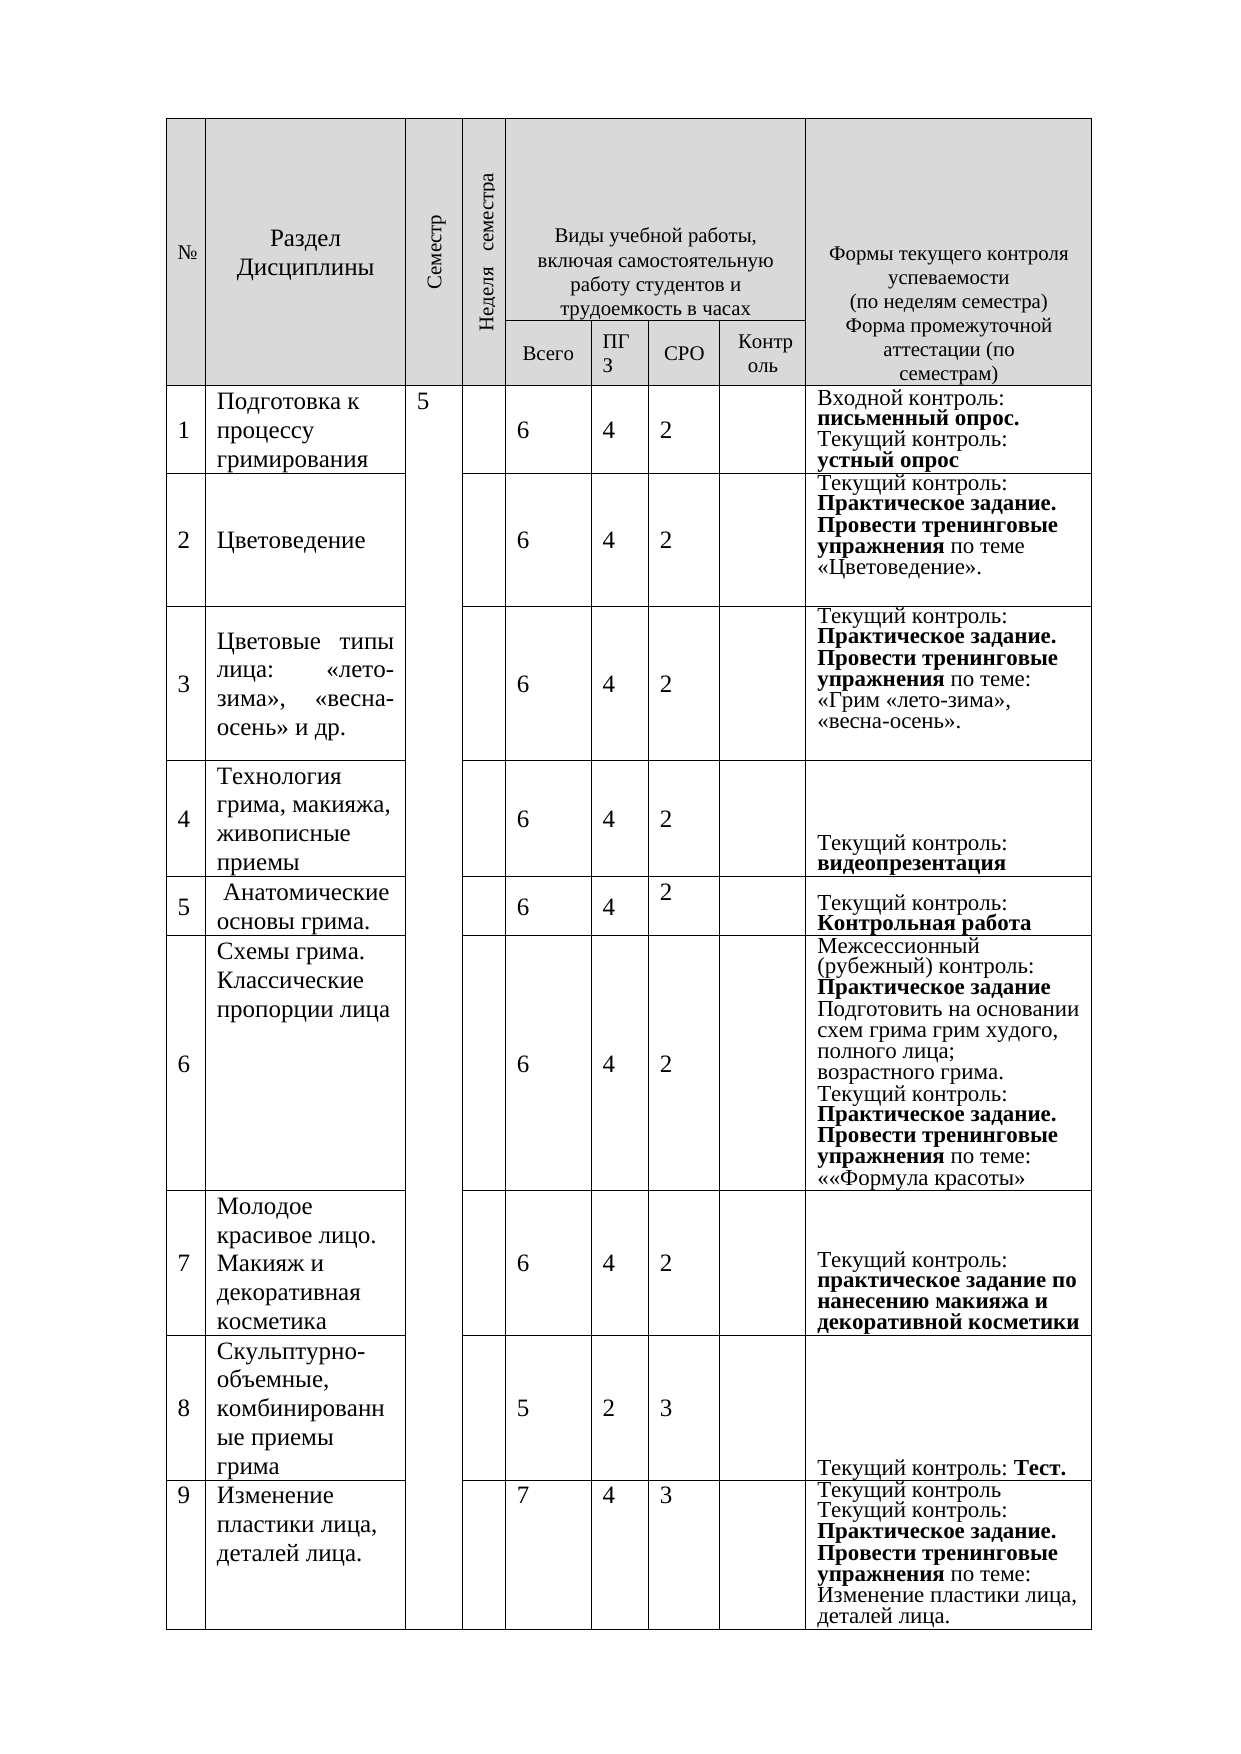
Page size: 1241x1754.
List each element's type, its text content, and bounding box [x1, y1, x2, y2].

table_cell 7 [506, 1481, 591, 1628]
table_cell [720, 1336, 805, 1479]
table_cell [463, 936, 505, 1190]
table_cell 5 [506, 1336, 591, 1479]
table_cell 6 [506, 761, 591, 876]
table_cell Текущий контроль: Контрольная работа [806, 877, 1091, 935]
table_header Виды учебной работы, включая самостоятельную работу студентов и трудоемкость в часах [506, 119, 805, 320]
table_cell 4 [592, 1191, 648, 1335]
table_cell 8 [167, 1336, 205, 1479]
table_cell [206, 1481, 405, 1628]
table_cell 6 [506, 607, 591, 760]
table_cell 6 [506, 877, 591, 935]
table_cell Контроль [720, 321, 805, 385]
table_cell 4 [167, 761, 205, 876]
table_cell Межсессионный (рубежный) контроль: Практическое задание Подготовить на основании схем грима грим худого, полного лица; возрастного грима. Текущий контроль: Практическое задание. Провести тренинговые упражнения по теме: ««Формула красоты» [806, 936, 1091, 1190]
table_cell Входной контроль: письменный опрос. Текущий контроль: устный опрос [806, 386, 1091, 473]
table_cell [720, 906, 805, 935]
table_cell [720, 607, 805, 760]
table_cell Схемы грима. Классические пропорции лица [206, 936, 405, 1190]
table_cell 9 [167, 1481, 205, 1628]
table_cell Скульптурно-объемные, комбинированные приемы грима [206, 1336, 405, 1479]
table_cell 4 [592, 761, 648, 876]
table_cell 5 [406, 386, 462, 1628]
table_cell [463, 1336, 505, 1479]
table_cell 2 [649, 607, 719, 760]
table_cell [463, 877, 505, 935]
table_cell Текущий контроль: Практическое задание. Провести тренинговые упражнения по теме: «Грим «лето-зима», «весна-осень». [806, 607, 1091, 760]
table_cell 6 [506, 936, 591, 1190]
table_header № [167, 119, 205, 385]
table_cell 1 [167, 386, 205, 473]
table_header Неделя семестра [463, 119, 505, 385]
table_cell 2 [649, 761, 719, 876]
table_cell [720, 386, 805, 473]
table_header Формы текущего контроля успеваемости (по неделям семестра) Форма промежуточной аттестации (по семестрам) [806, 119, 1091, 385]
table_cell [463, 607, 505, 760]
table_cell СРО [649, 321, 719, 385]
table_cell 4 [592, 607, 648, 760]
table_cell 2 [649, 474, 719, 606]
table_cell 4 [592, 936, 648, 1190]
table_cell Молодое красивое лицо. Макияж и декоративная косметика [206, 1191, 405, 1335]
table_cell 6 [506, 1191, 591, 1335]
table_cell [463, 761, 505, 876]
table_cell Текущий контроль: Тест. [806, 1336, 1091, 1479]
table_cell Цветоведение [206, 474, 405, 606]
table_cell 3 [167, 607, 205, 760]
table_cell 4 [592, 474, 648, 606]
table_cell Текущий контроль: Практическое задание. Провести тренинговые упражнения по теме «Цветоведение». [806, 474, 1091, 606]
table_cell 2 [649, 386, 719, 473]
table_cell 4 [592, 877, 648, 935]
table_cell [463, 474, 505, 606]
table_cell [806, 1481, 1091, 1628]
table_cell 2 [649, 936, 719, 1190]
table_cell 2 [649, 1191, 719, 1335]
table_cell 7 [167, 1191, 205, 1335]
table_cell 2 [592, 1336, 648, 1479]
table_header Раздел Дисциплины [206, 119, 405, 385]
table_cell Всего [506, 321, 591, 385]
table_cell [720, 877, 805, 906]
table_cell [720, 1191, 805, 1335]
table_cell 6 [167, 936, 205, 1190]
table_cell ПГЗ [592, 321, 648, 385]
table_cell 2 [649, 877, 719, 906]
table_cell Текущий контроль: практическое задание по нанесению макияжа и декоративной косметики [806, 1191, 1091, 1335]
table_cell [720, 1481, 805, 1628]
table_cell 2 [167, 474, 205, 606]
table_cell [463, 1481, 505, 1628]
table_cell 6 [506, 386, 591, 473]
table_cell Текущий контроль: видеопрезентация [806, 761, 1091, 876]
table_cell Анатомические основы грима. [206, 877, 405, 935]
table_cell [463, 386, 505, 473]
table_cell 3 [649, 1481, 719, 1628]
table_header Семестр [406, 119, 462, 385]
table_cell [720, 761, 805, 876]
table_cell Технология грима, макияжа, живописные приемы [206, 761, 405, 876]
table_cell [720, 936, 805, 1190]
table_cell Цветовые типы лица: «лето-зима», «весна-осень» и др. [206, 607, 405, 760]
table_cell 3 [649, 1336, 719, 1479]
table_cell [720, 474, 805, 606]
table_cell 4 [592, 386, 648, 473]
table_cell 5 [167, 877, 205, 935]
table_cell [463, 1191, 505, 1335]
table_cell Подготовка к процессу гримирования [206, 386, 405, 473]
table_cell 6 [506, 474, 591, 606]
table_cell [649, 906, 719, 935]
table_cell 4 [592, 1481, 648, 1628]
